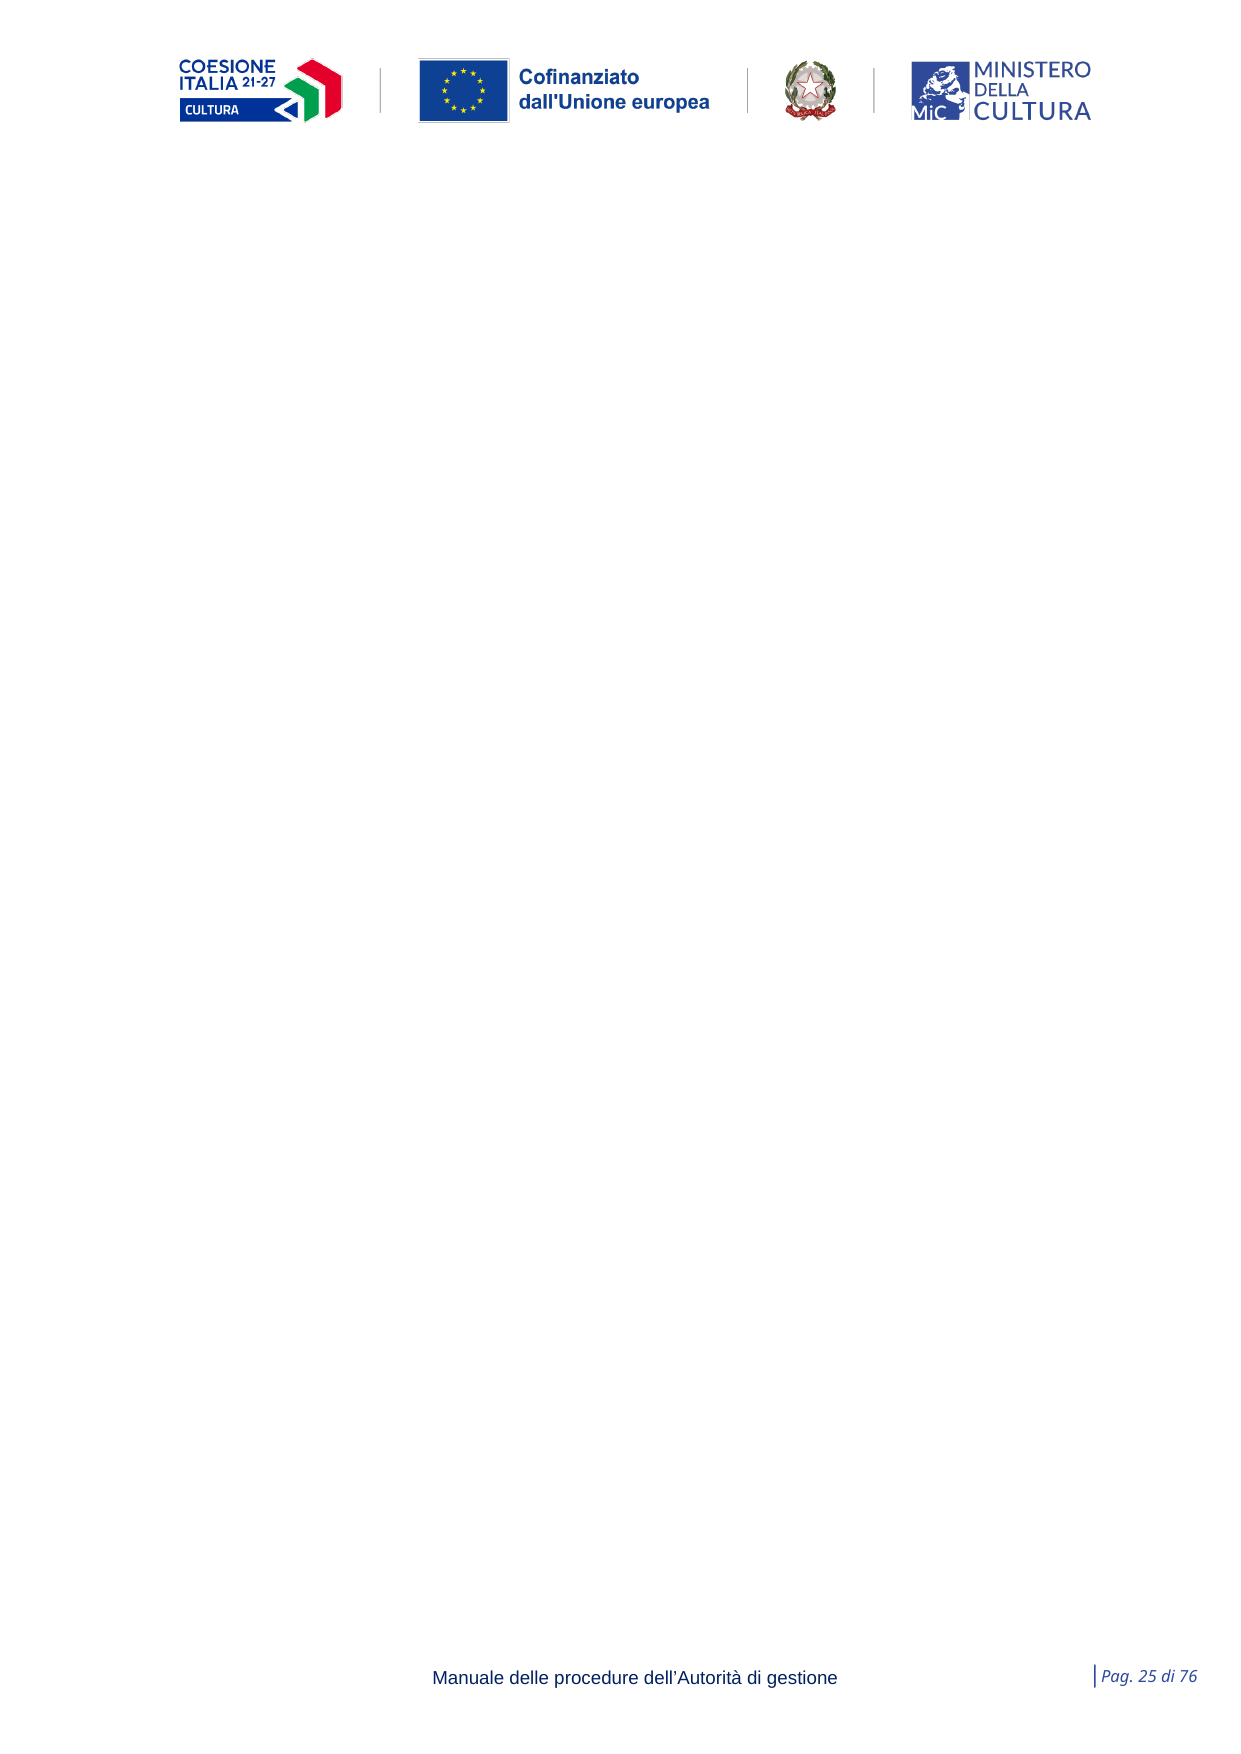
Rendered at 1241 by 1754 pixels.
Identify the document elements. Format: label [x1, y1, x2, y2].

picture [147, 44, 1123, 140]
